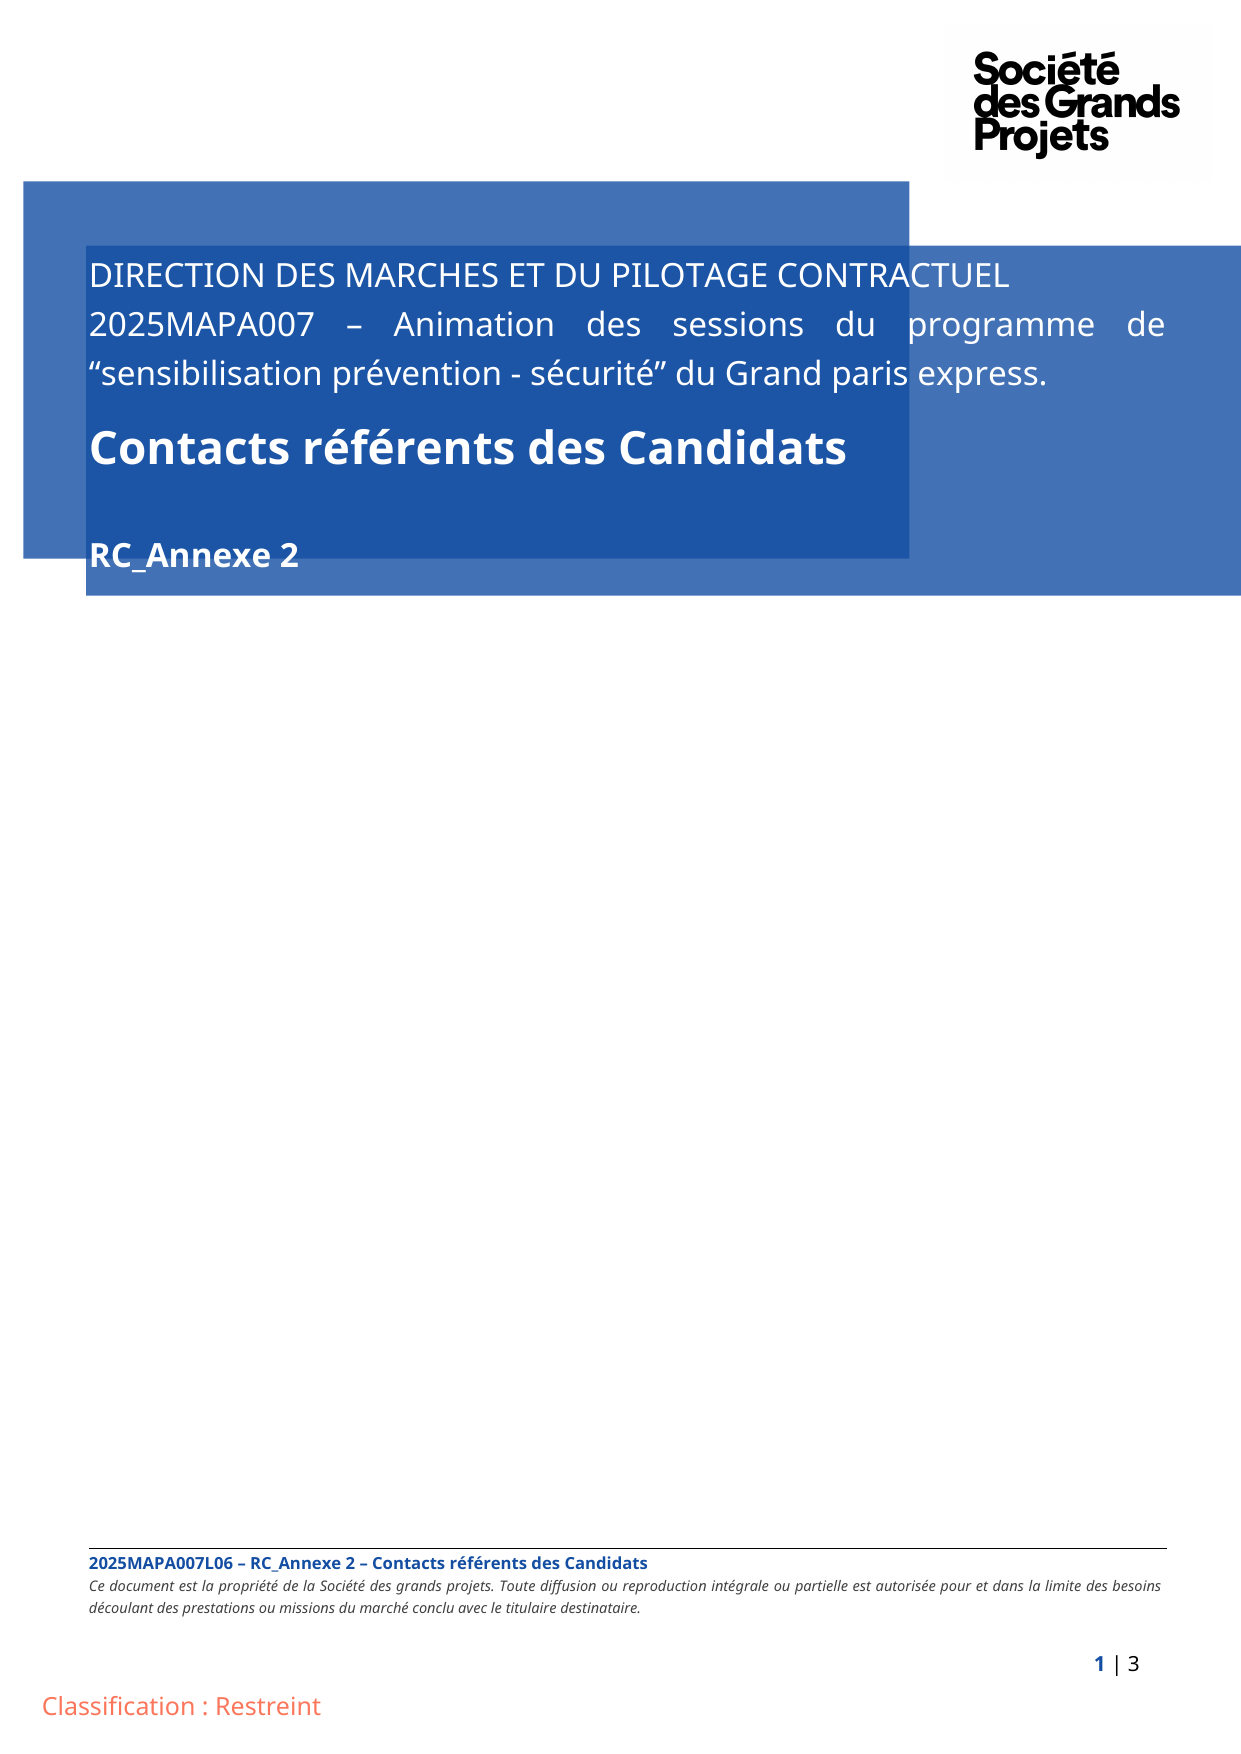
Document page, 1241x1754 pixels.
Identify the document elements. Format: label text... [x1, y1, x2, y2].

text 2025MAPA007 – Animation des sessions du programme de “sensibilisation prévention - sécurité” du Grand paris express. [89, 301, 1167, 396]
text DIRECTION DES MARCHES ET DU PILOTAGE CONTRACTUEL [89, 252, 1167, 298]
text Contacts référents des Candidats [89, 416, 1167, 478]
picture [943, 23, 1212, 182]
text RC_Annexe 2 [89, 532, 1167, 577]
